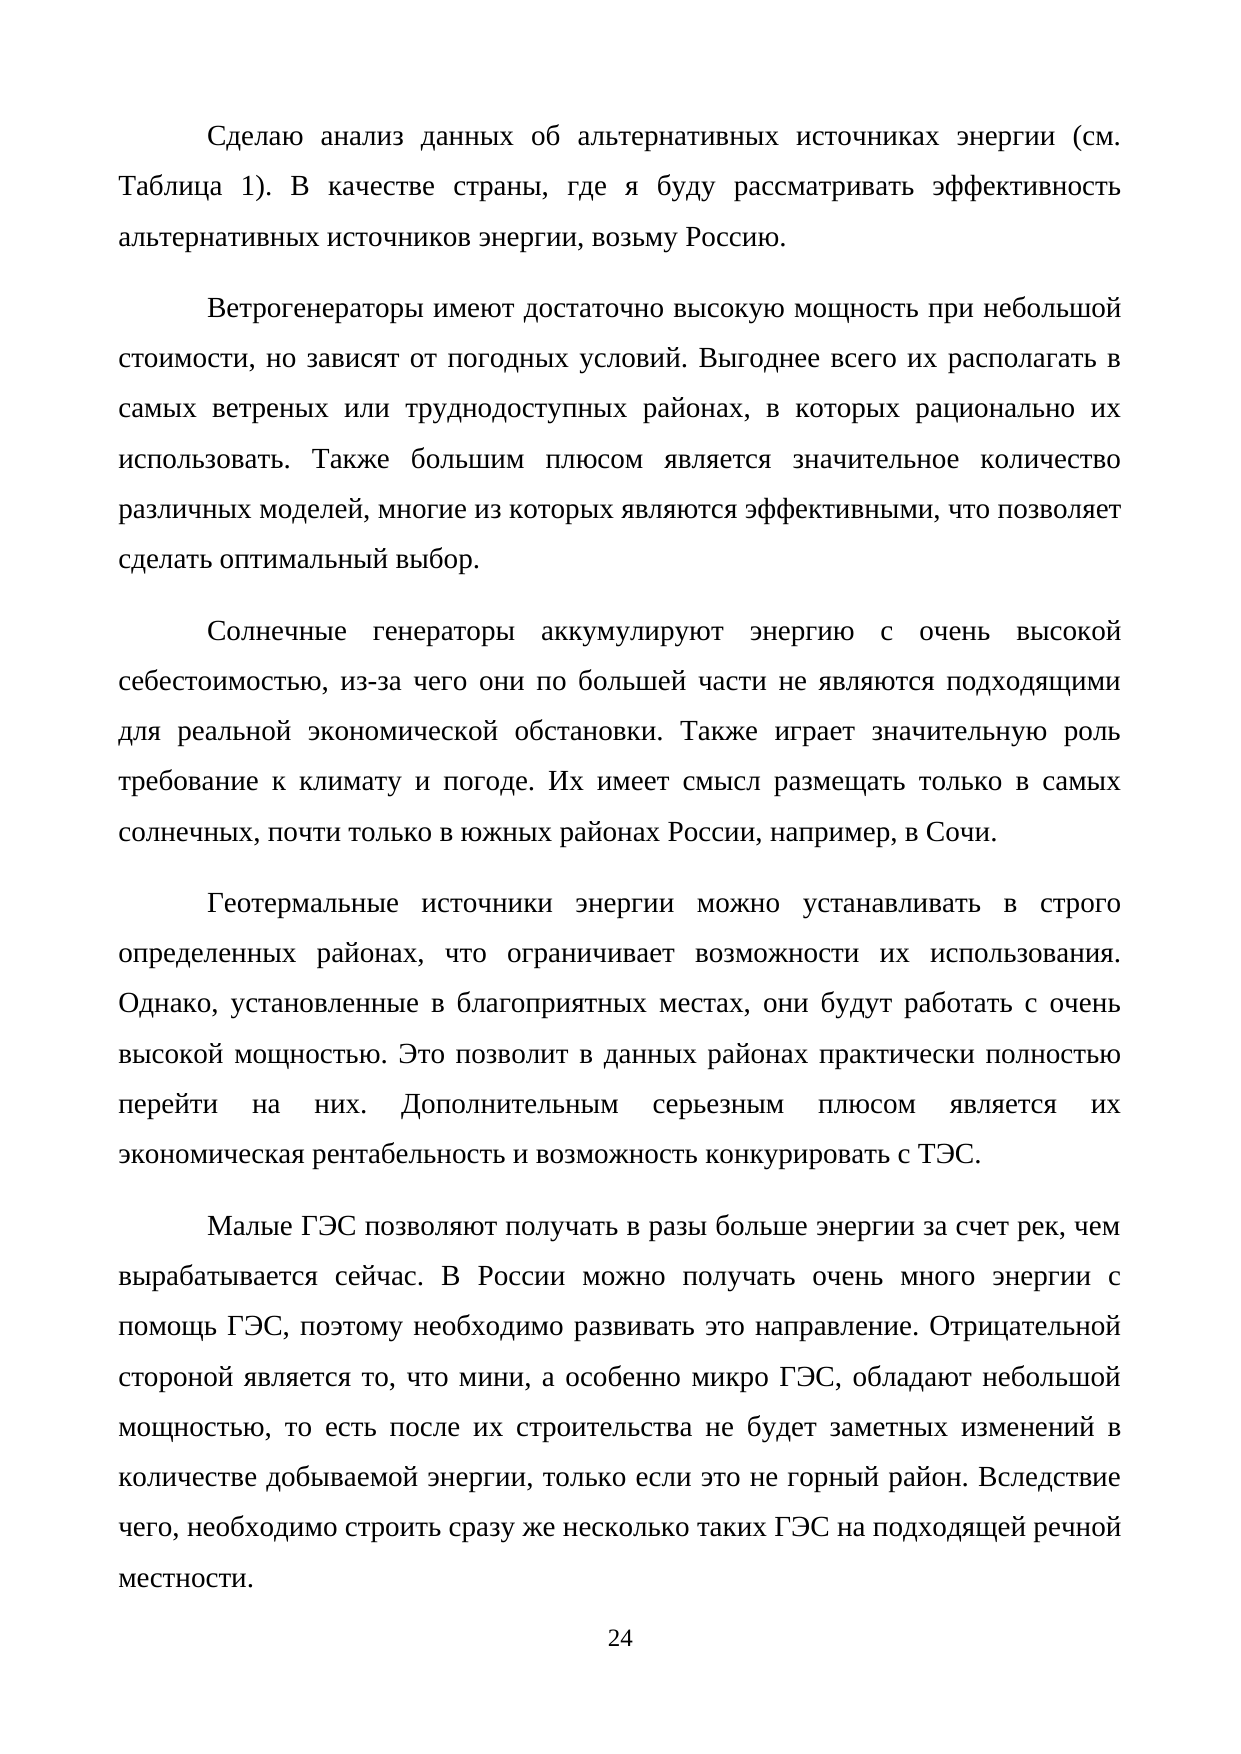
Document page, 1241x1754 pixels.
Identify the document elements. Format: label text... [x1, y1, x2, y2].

text Геотермальные источники энергии можно устанавливать в строго определенных районах, что ограничивает возможности их использования. Однако, установленные в благоприятных местах, они будут работать с очень высокой мощностью. Это позволит в данных районах практически полностью перейти на них. Дополнительным серьезным плюсом является их экономическая рентабельность и возможность конкурировать с ТЭС. [118, 885, 1122, 1170]
text Солнечные генераторы аккумулируют энергию с очень высокой себестоимостью, из-за чего они по большей части не являются подходящими для реальной экономической обстановки. Также играет значительную роль требование к климату и погоде. Их имеет смысл размещать только в самых солнечных, почти только в южных районах России, например, в Сочи. [118, 613, 1122, 847]
text Сделаю анализ данных об альтернативных источниках энергии (см. Таблица 1). В качестве страны, где я буду рассматривать эффективность альтернативных источников энергии, возьму Россию. [118, 118, 1122, 252]
text Ветрогенераторы имеют достаточно высокую мощность при небольшой стоимости, но зависят от погодных условий. Выгоднее всего их располагать в самых ветреных или труднодоступных районах, в которых рационально их использовать. Также большим плюсом является значительное количество различных моделей, многие из которых являются эффективными, что позволяет сделать оптимальный выбор. [118, 290, 1122, 575]
text Малые ГЭС позволяют получать в разы больше энергии за счет рек, чем вырабатывается сейчас. В России можно получать очень много энергии с помощь ГЭС, поэтому необходимо развивать это направление. Отрицательной стороной является то, что мини, а особенно микро ГЭС, обладают небольшой мощностью, то есть после их строительства не будет заметных изменений в количестве добываемой энергии, только если это не горный район. Вследствие чего, необходимо строить сразу же несколько таких ГЭС на подходящей речной местности. [118, 1208, 1122, 1593]
